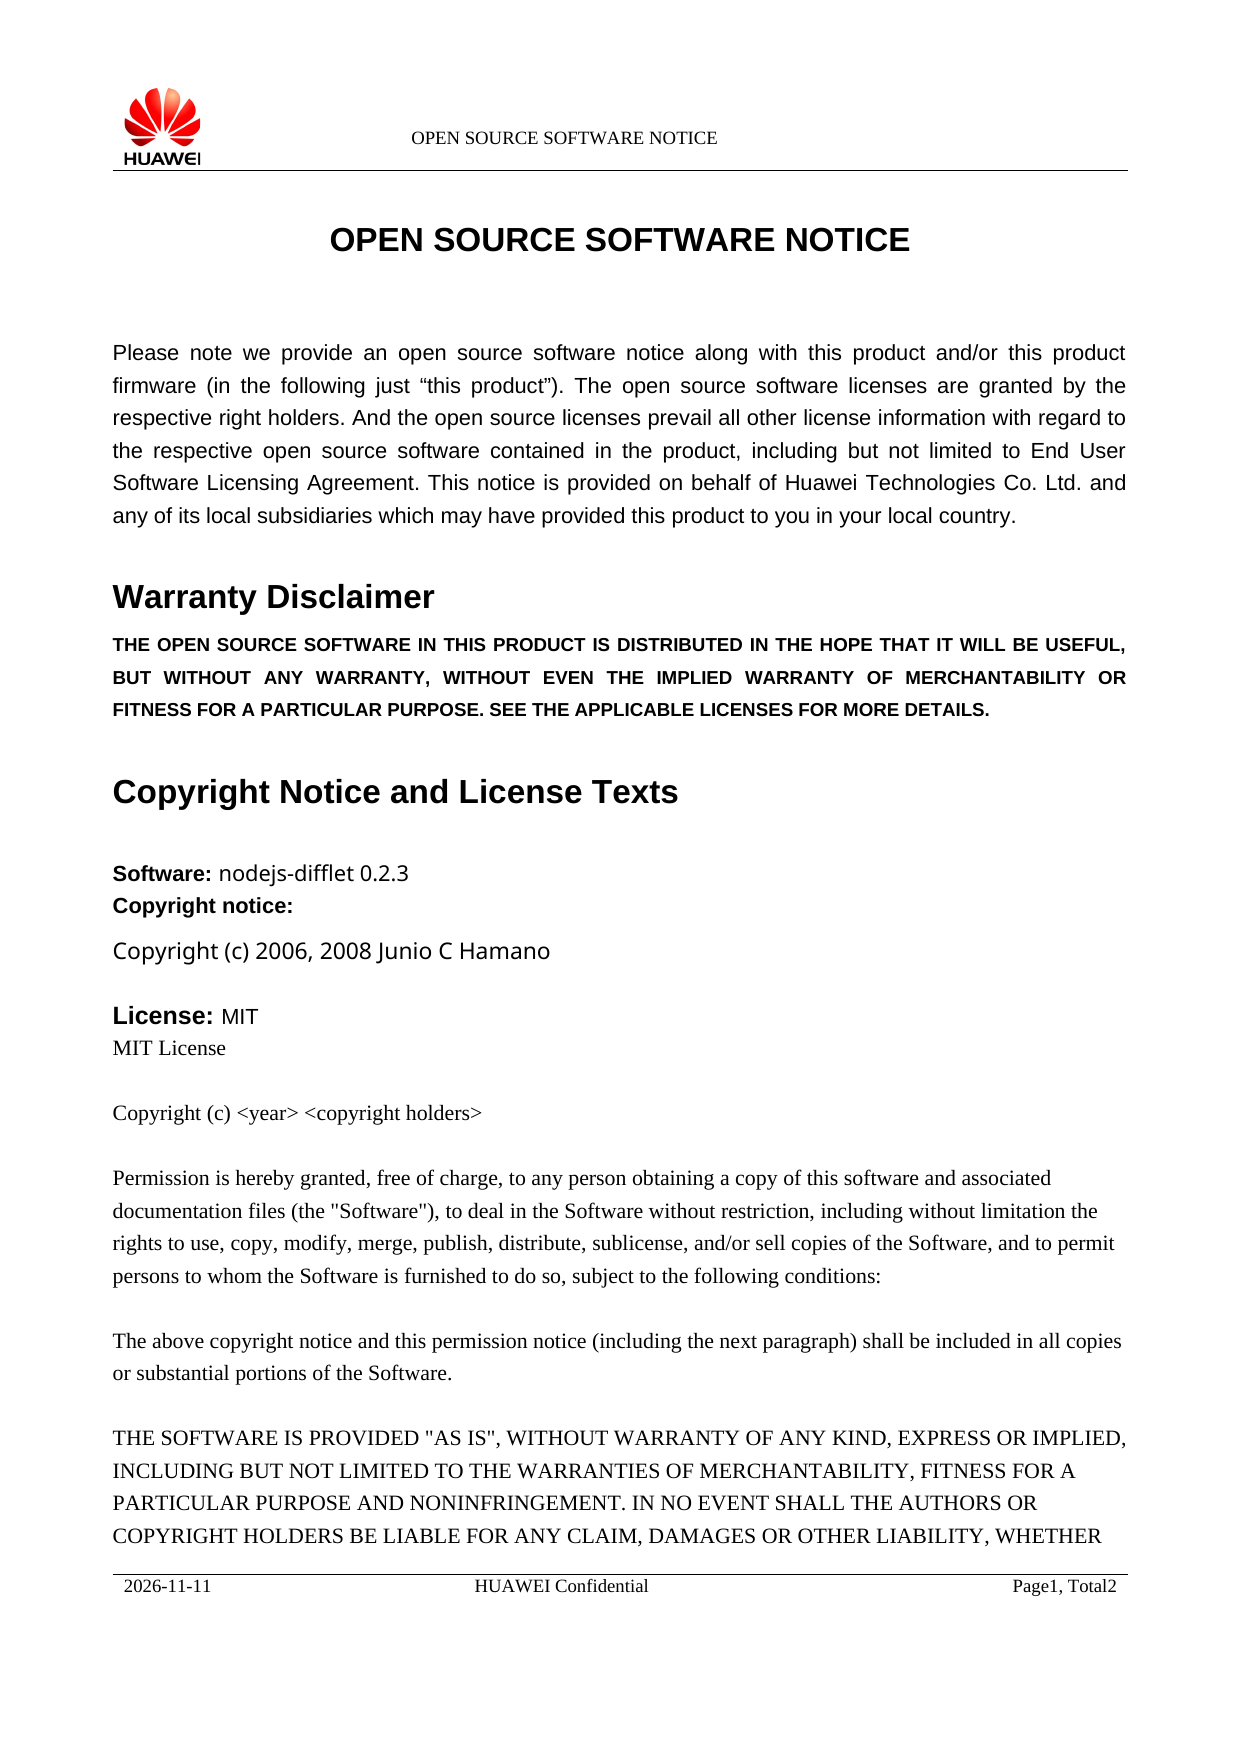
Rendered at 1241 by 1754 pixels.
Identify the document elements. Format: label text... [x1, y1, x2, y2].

text OPEN SOURCE SOFTWARE NOTICE [112, 206, 1128, 271]
title Software: nodejs-difflet 0.2.3 [112, 856, 1128, 889]
text Please note we provide an open source software notice along with this product and/or this product firmware (in the following just “this product”). The open source software licenses are granted by the respective right holders. And the open source licenses prevail all other license information with regard to the respective open source software contained in the product, including but not limited to End User Software Licensing Agreement. This notice is provided on behalf of Huawei Technologies Co. Ltd. and any of its local subsidiaries which may have provided this product to you in your local country. [112, 336, 1128, 531]
text Copyright notice: [112, 889, 1128, 921]
text Copyright Notice and License Texts [112, 759, 1128, 824]
text Copyright (c) 2006, 2008 Junio C Hamano [112, 934, 1128, 999]
text License: MIT [112, 999, 1128, 1031]
text The open source software in this product is distributed in the hope that it will be useful, but WITHOUT ANY WARRANTY, without even the implied warranty of MERCHANTABILITY or FITNESS FOR A PARTICULAR PURPOSE. See the applicable licenses for more details. [112, 629, 1128, 726]
text Warranty Disclaimer [112, 564, 1128, 629]
picture [124, 88, 201, 165]
